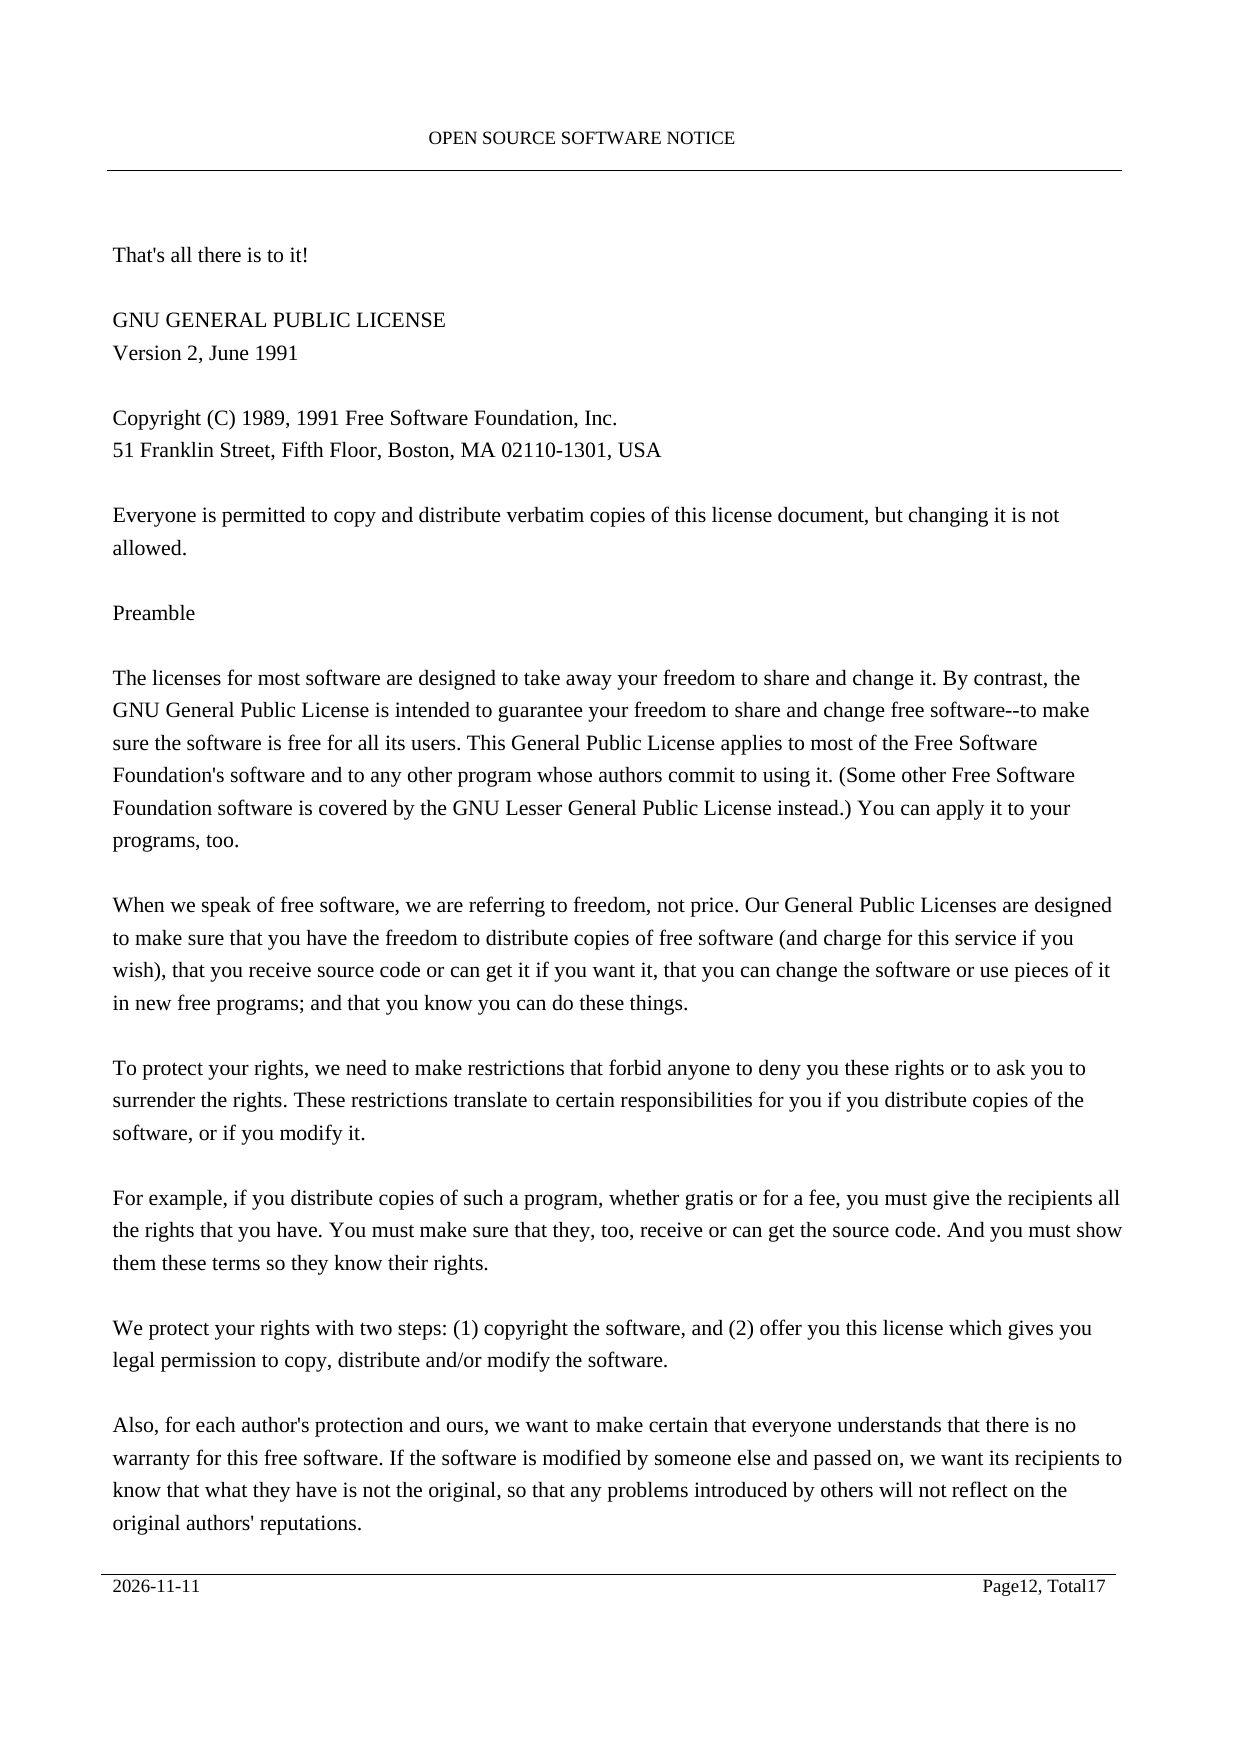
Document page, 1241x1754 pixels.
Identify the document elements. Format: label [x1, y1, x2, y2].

text [112, 206, 1128, 1539]
